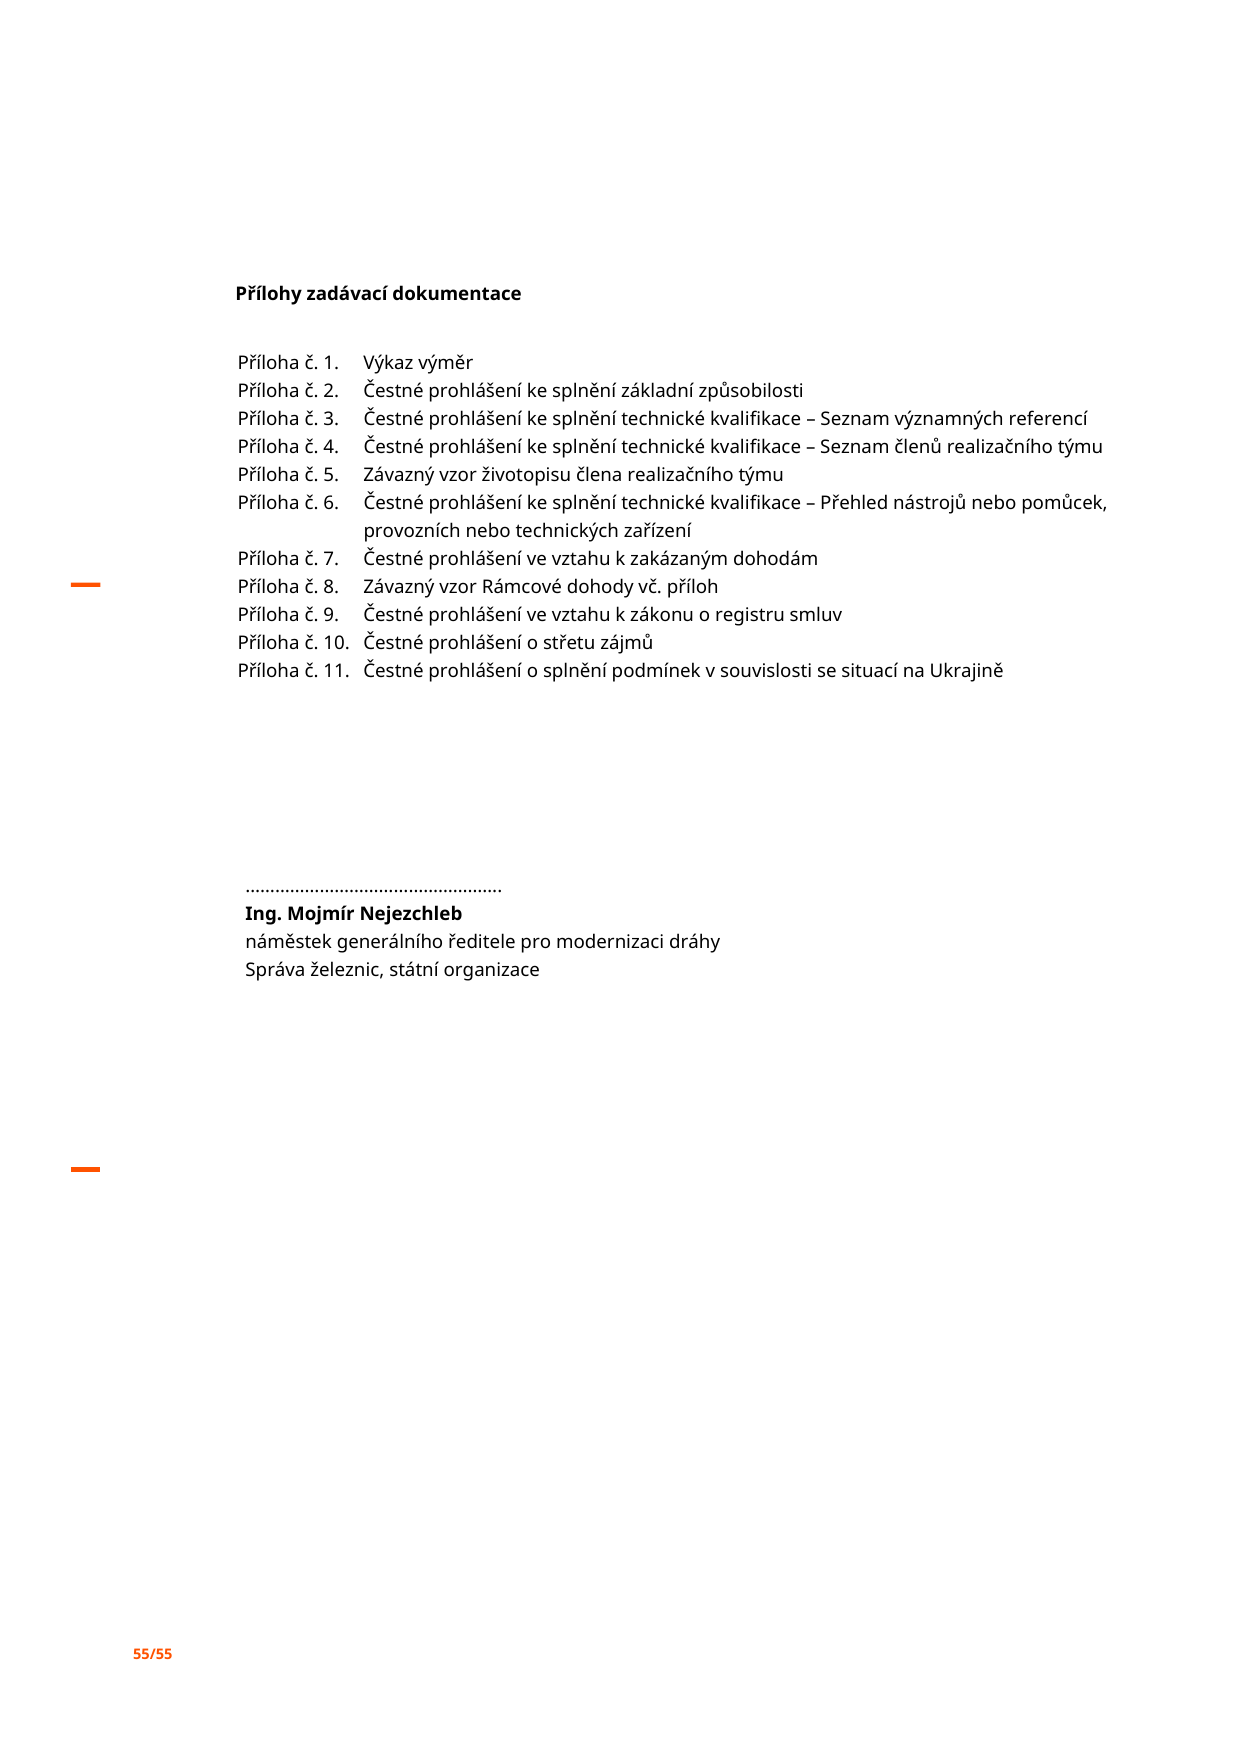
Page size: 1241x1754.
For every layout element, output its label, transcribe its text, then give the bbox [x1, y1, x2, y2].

list Čestné prohlášení ke splnění technické kvalifikace – Seznam členů realizačního týmu [237, 433, 1122, 459]
list Čestné prohlášení o splnění podmínek v souvislosti se situací na Ukrajině [237, 657, 1122, 683]
text Přílohy zadávací dokumentace [230, 281, 1122, 306]
list Čestné prohlášení o střetu zájmů [237, 629, 1122, 655]
list Čestné prohlášení ke splnění technické kvalifikace – Přehled nástrojů nebo pomůcek, provozních nebo technických zařízení [237, 489, 1122, 543]
list Čestné prohlášení ke splnění technické kvalifikace – Seznam významných referencí [237, 405, 1122, 431]
text Ing. Mojmír Nejezchleb [245, 900, 1122, 926]
text Správa železnic, státní organizace [245, 956, 1122, 982]
text ……………………………………………. [245, 872, 1122, 898]
list Závazný vzor životopisu člena realizačního týmu [237, 461, 1122, 487]
list Čestné prohlášení ke splnění základní způsobilosti [237, 377, 1122, 403]
list Čestné prohlášení ve vztahu k zákonu o registru smluv [237, 601, 1122, 627]
list Čestné prohlášení ve vztahu k zakázaným dohodám [237, 545, 1122, 571]
text náměstek generálního ředitele pro modernizaci dráhy [245, 928, 1122, 954]
list Výkaz výměr [237, 349, 1122, 374]
list Závazný vzor Rámcové dohody vč. příloh [237, 573, 1122, 599]
